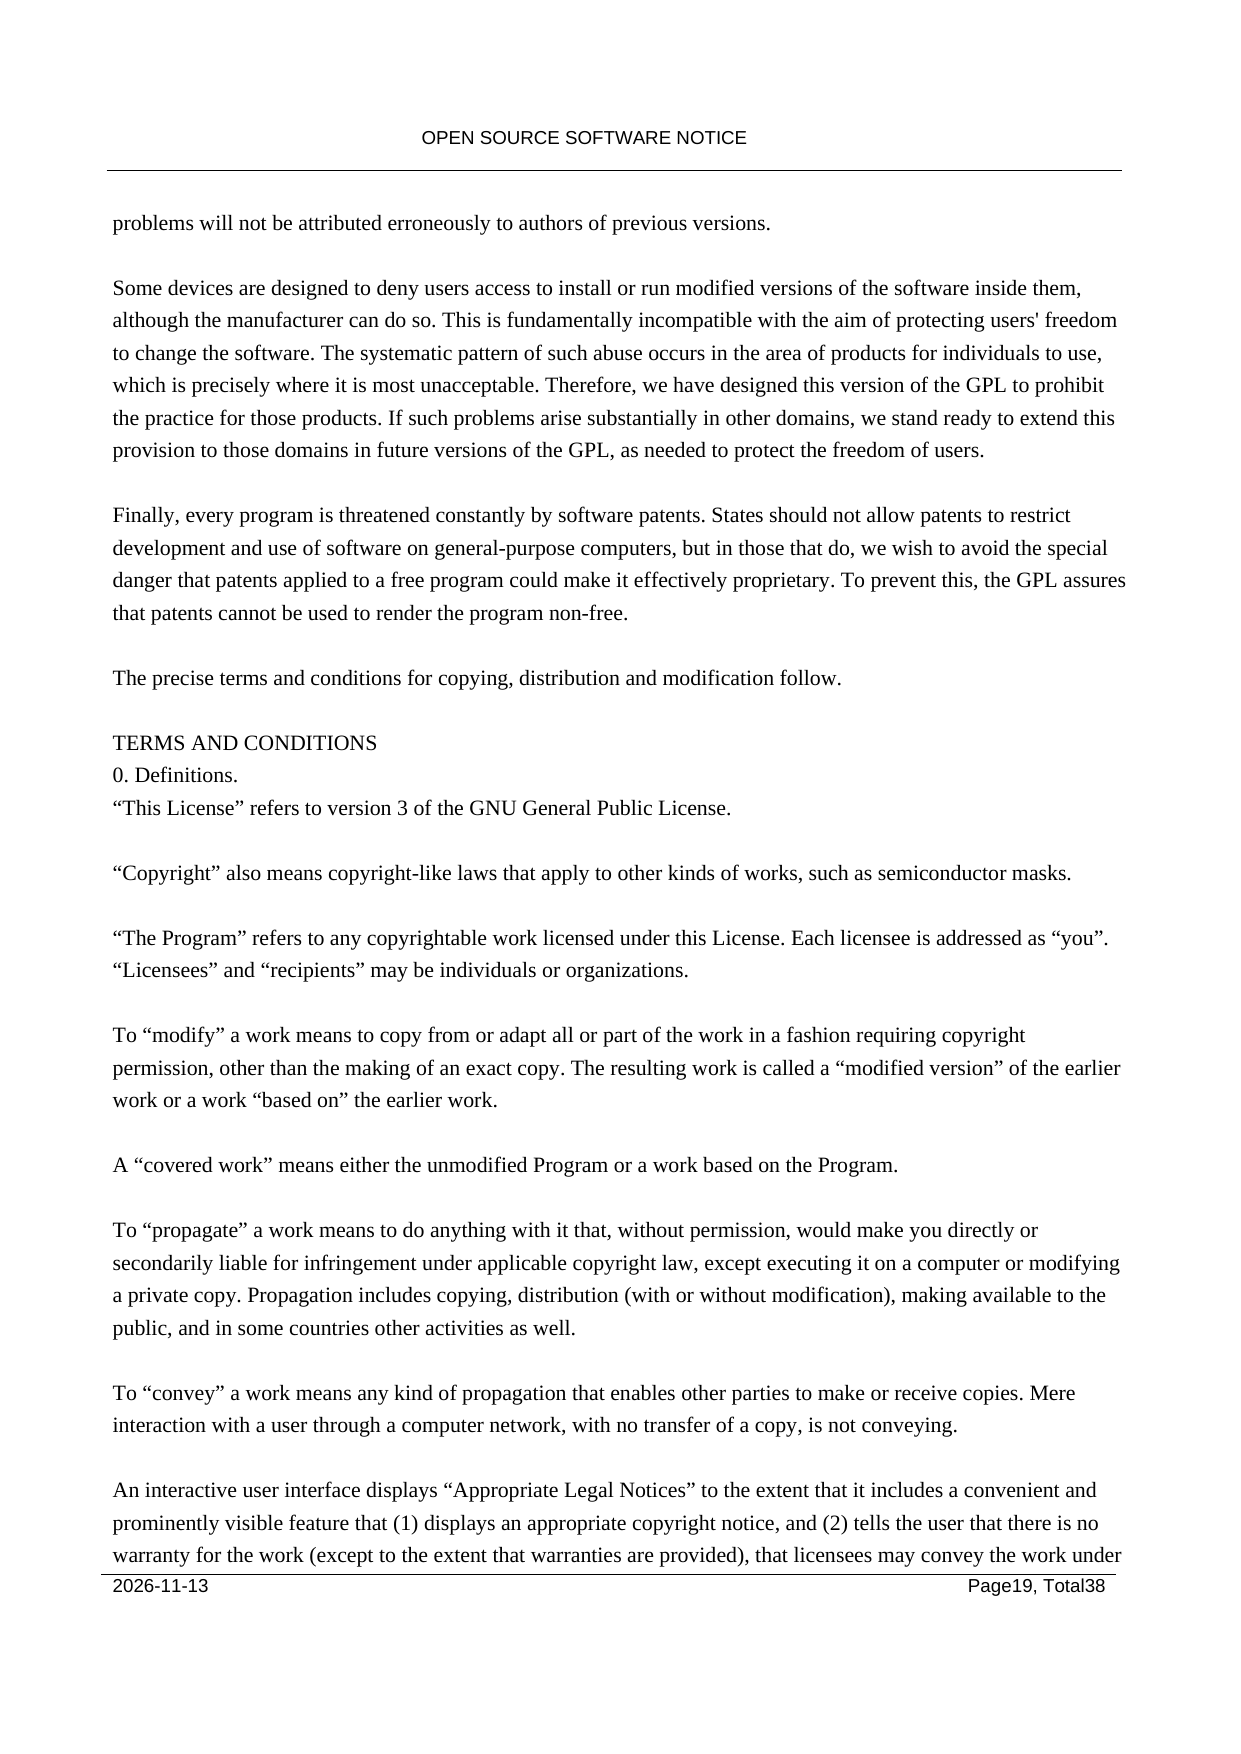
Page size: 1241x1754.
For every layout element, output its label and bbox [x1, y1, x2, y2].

text [112, 206, 1128, 1571]
